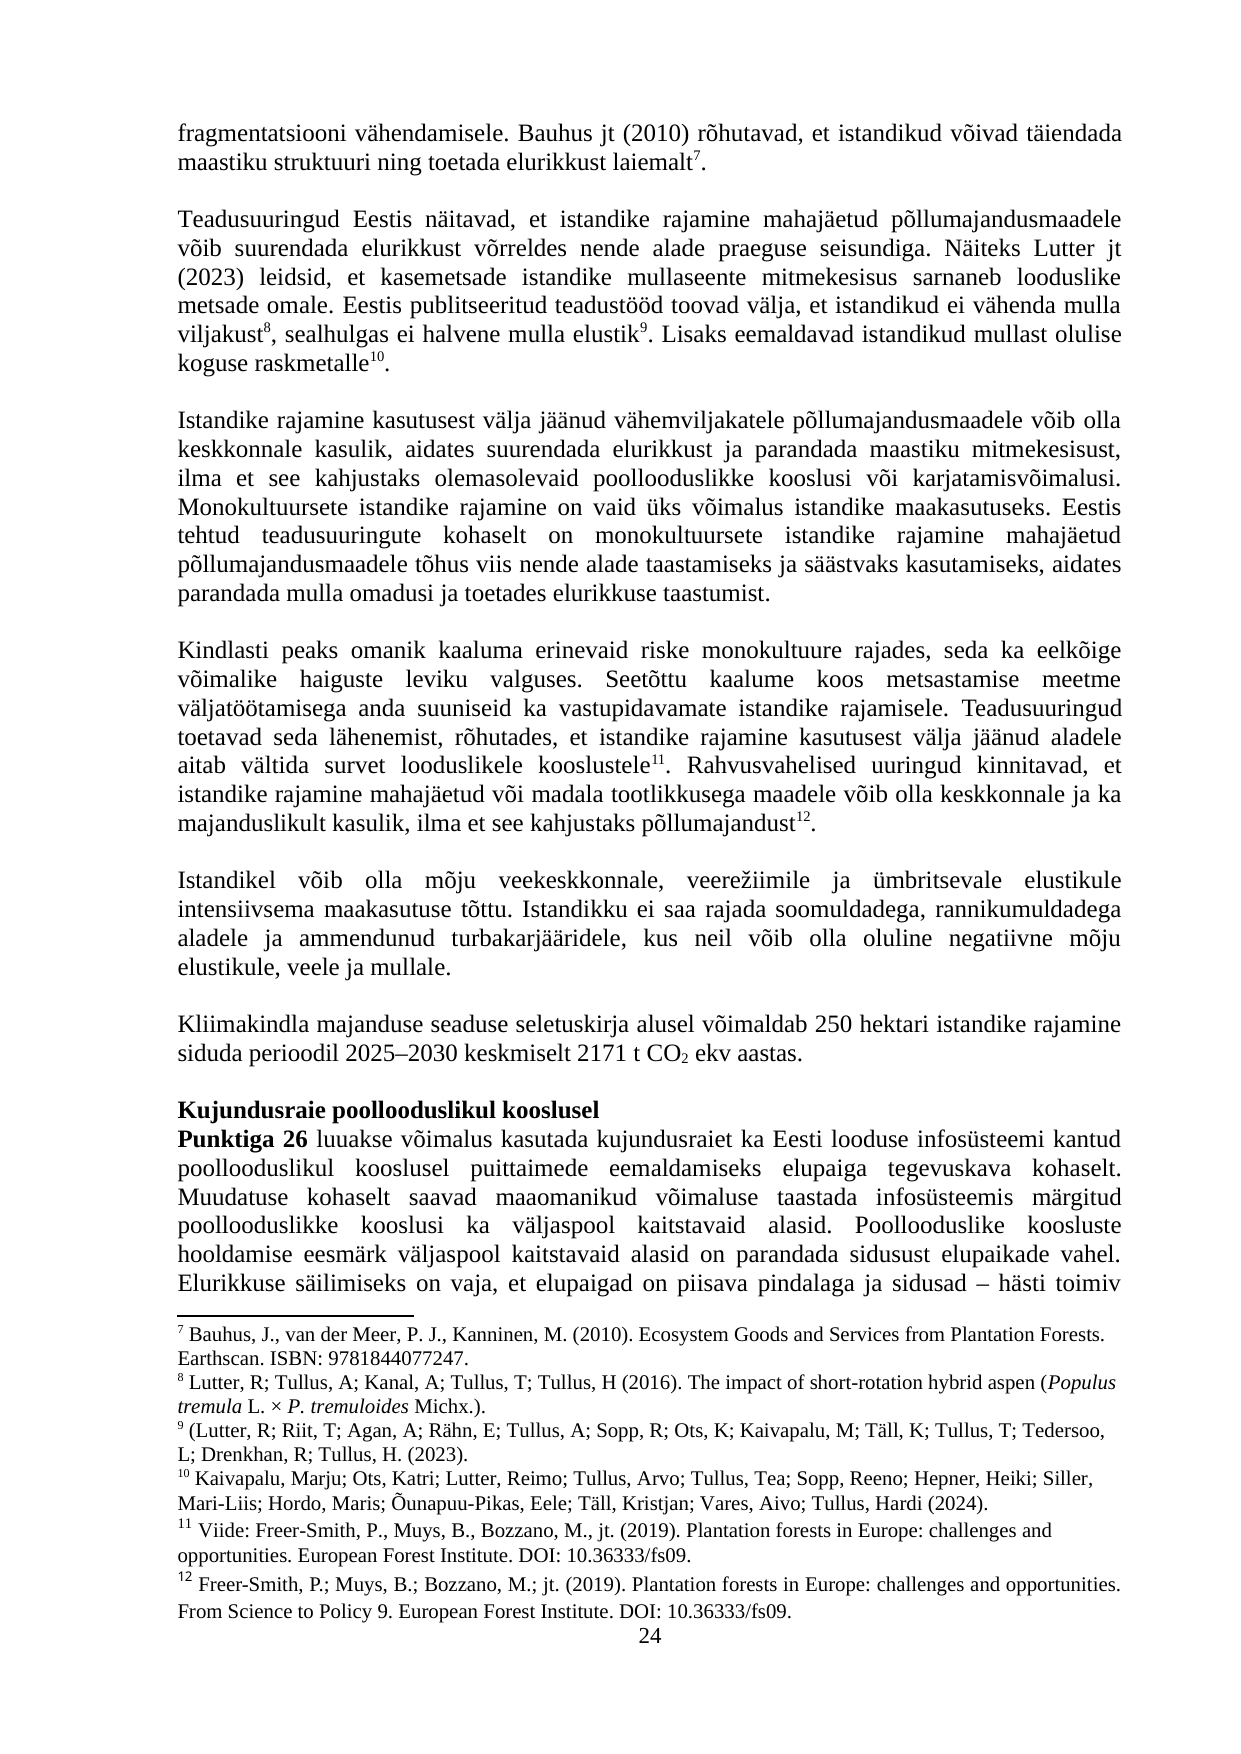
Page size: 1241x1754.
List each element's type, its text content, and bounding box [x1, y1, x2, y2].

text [177, 1124, 1122, 1297]
text Kliimakindla majanduse seaduse seletuskirja alusel võimaldab 250 hektari istandike rajamine siduda perioodil 2025–2030 keskmiselt 2171 t CO2 ekv aastas. [177, 1009, 1122, 1067]
text Kindlasti peaks omanik kaaluma erinevaid riske monokultuure rajades, seda ka eelkõige võimalike haiguste leviku valguses. Seetõttu kaalume koos metsastamise meetme väljatöötamisega anda suuniseid ka vastupidavamate istandike rajamisele. Teadusuuringud toetavad seda lähenemist, rõhutades, et istandike rajamine kasutusest välja jäänud aladele aitab vältida survet looduslikele kooslustele. Rahvusvahelised uuringud kinnitavad, et istandike rajamine mahajäetud või madala tootlikkusega maadele võib olla keskkonnale ja ka majanduslikult kasulik, ilma et see kahjustaks põllumajandust. [177, 636, 1122, 837]
text Istandikel võib olla mõju veekeskkonnale, veerežiimile ja ümbritsevale elustikule intensiivsema maakasutuse tõttu. Istandikku ei saa rajada soomuldadega, rannikumuldadega aladele ja ammendunud turbakarjääridele, kus neil võib olla oluline negatiivne mõju elustikule, veele ja mullale. [177, 866, 1122, 981]
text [177, 118, 1122, 176]
text Teadusuuringud Eestis näitavad, et istandike rajamine mahajäetud põllumajandusmaadele võib suurendada elurikkust võrreldes nende alade praeguse seisundiga. Näiteks Lutter jt (2023) leidsid, et kasemetsade istandike mullaseente mitmekesisus sarnaneb looduslike metsade omale. Eestis publitseeritud teadustööd toovad välja, et istandikud ei vähenda mulla viljakust, sealhulgas ei halvene mulla elustik. Lisaks eemaldavad istandikud mullast olulise koguse raskmetalle. [177, 204, 1122, 377]
text Istandike rajamine kasutusest välja jäänud vähemviljakatele põllumajandusmaadele võib olla keskkonnale kasulik, aidates suurendada elurikkust ja parandada maastiku mitmekesisust, ilma et see kahjustaks olemasolevaid poollooduslikke kooslusi või karjatamisvõimalusi. Monokultuursete istandike rajamine on vaid üks võimalus istandike maakasutuseks. Eestis tehtud teadusuuringute kohaselt on monokultuursete istandike rajamine mahajäetud põllumajandusmaadele tõhus viis nende alade taastamiseks ja säästvaks kasutamiseks, aidates parandada mulla omadusi ja toetades elurikkuse taastumist. [177, 406, 1122, 607]
text Kujundusraie poollooduslikul kooslusel [177, 1096, 1122, 1124]
